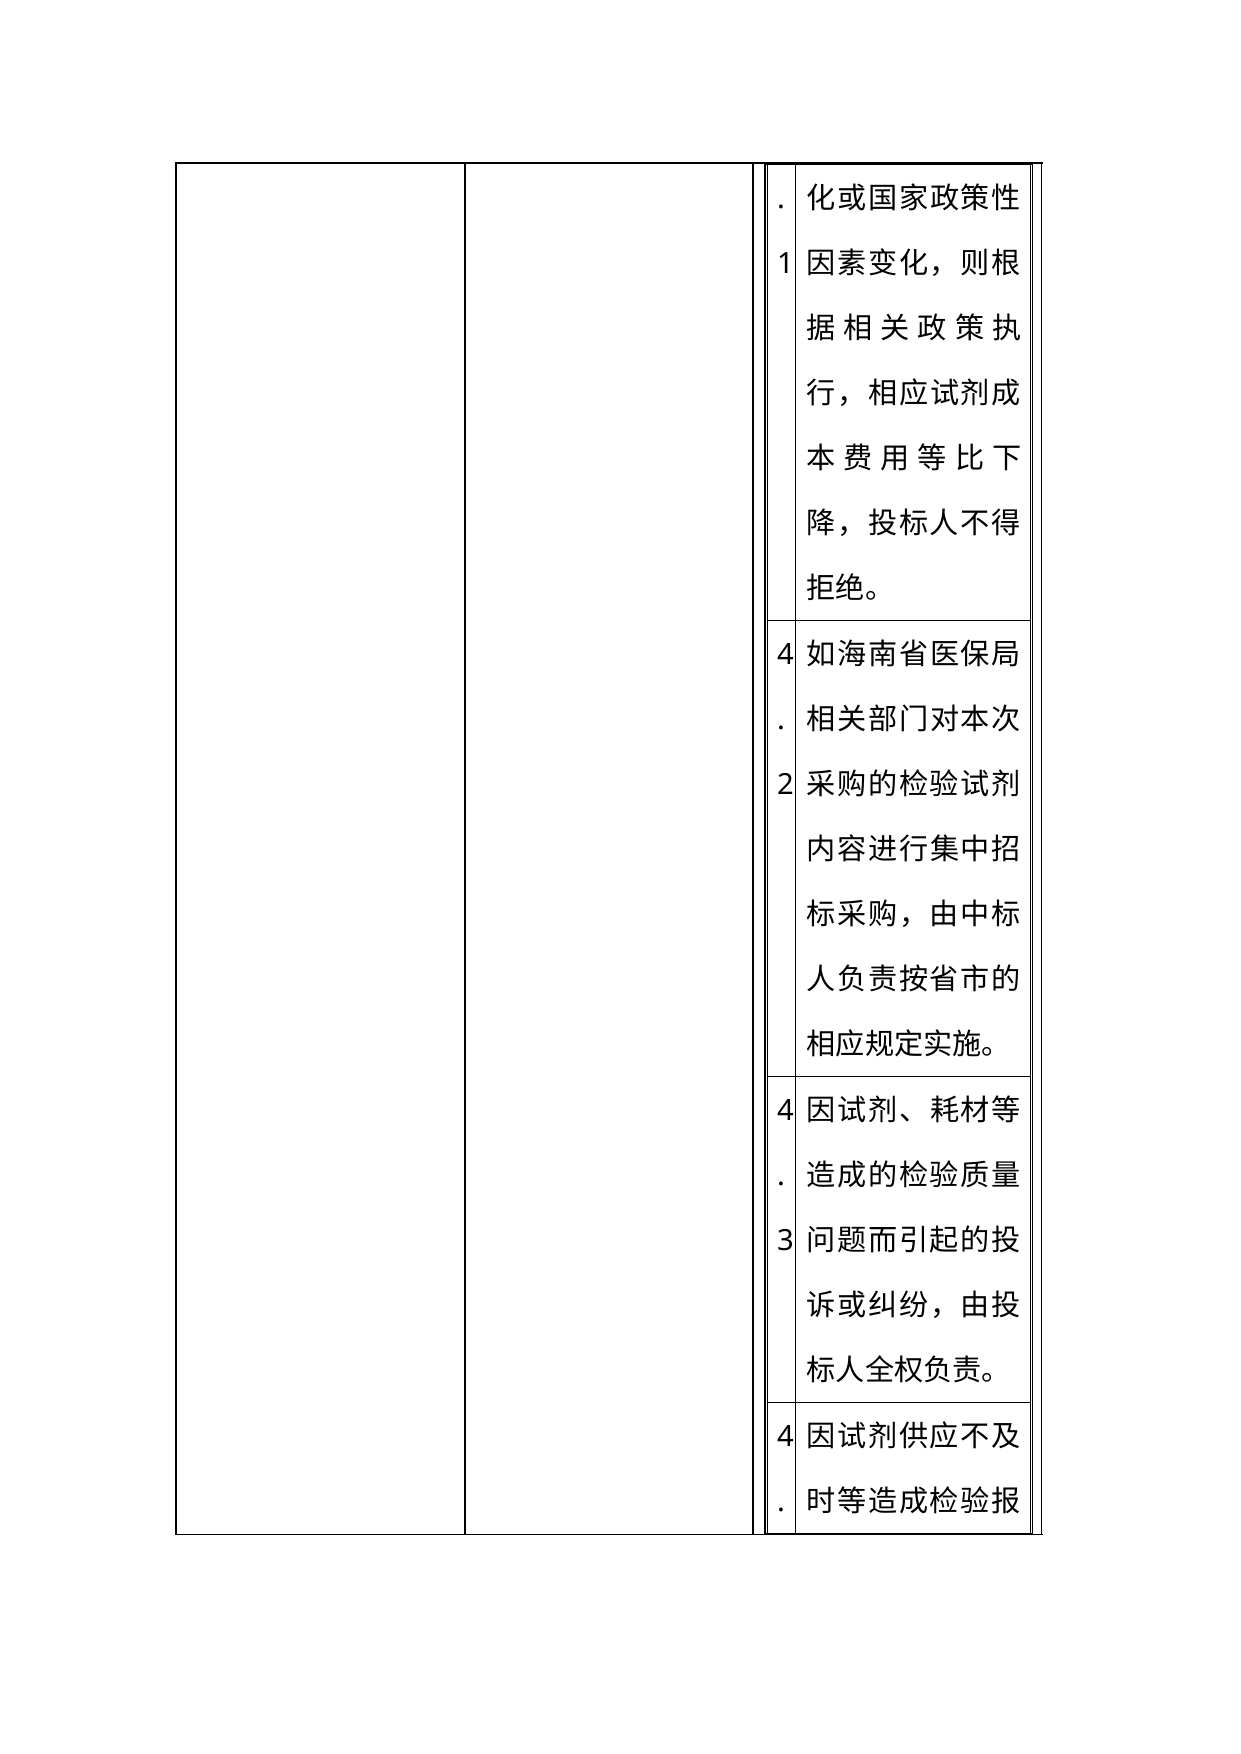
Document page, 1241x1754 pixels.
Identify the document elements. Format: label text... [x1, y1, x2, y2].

table_cell 1 [466, 164, 752, 1534]
table_cell （四）商务需求表 [768, 1077, 795, 1402]
table_cell （四）商务需求表 [796, 165, 1030, 620]
table_cell （四）商务需求表 [796, 1403, 1030, 1533]
table_cell （四）商务需求表 [768, 621, 795, 1076]
table_cell ★ [177, 164, 464, 1534]
table_cell （四）商务需求表 [796, 621, 1030, 1076]
table_cell （四）商务需求表 [796, 1077, 1030, 1402]
table_cell （四）商务需求表 [768, 1403, 795, 1533]
table_cell （四）商务需求表 [768, 165, 795, 620]
